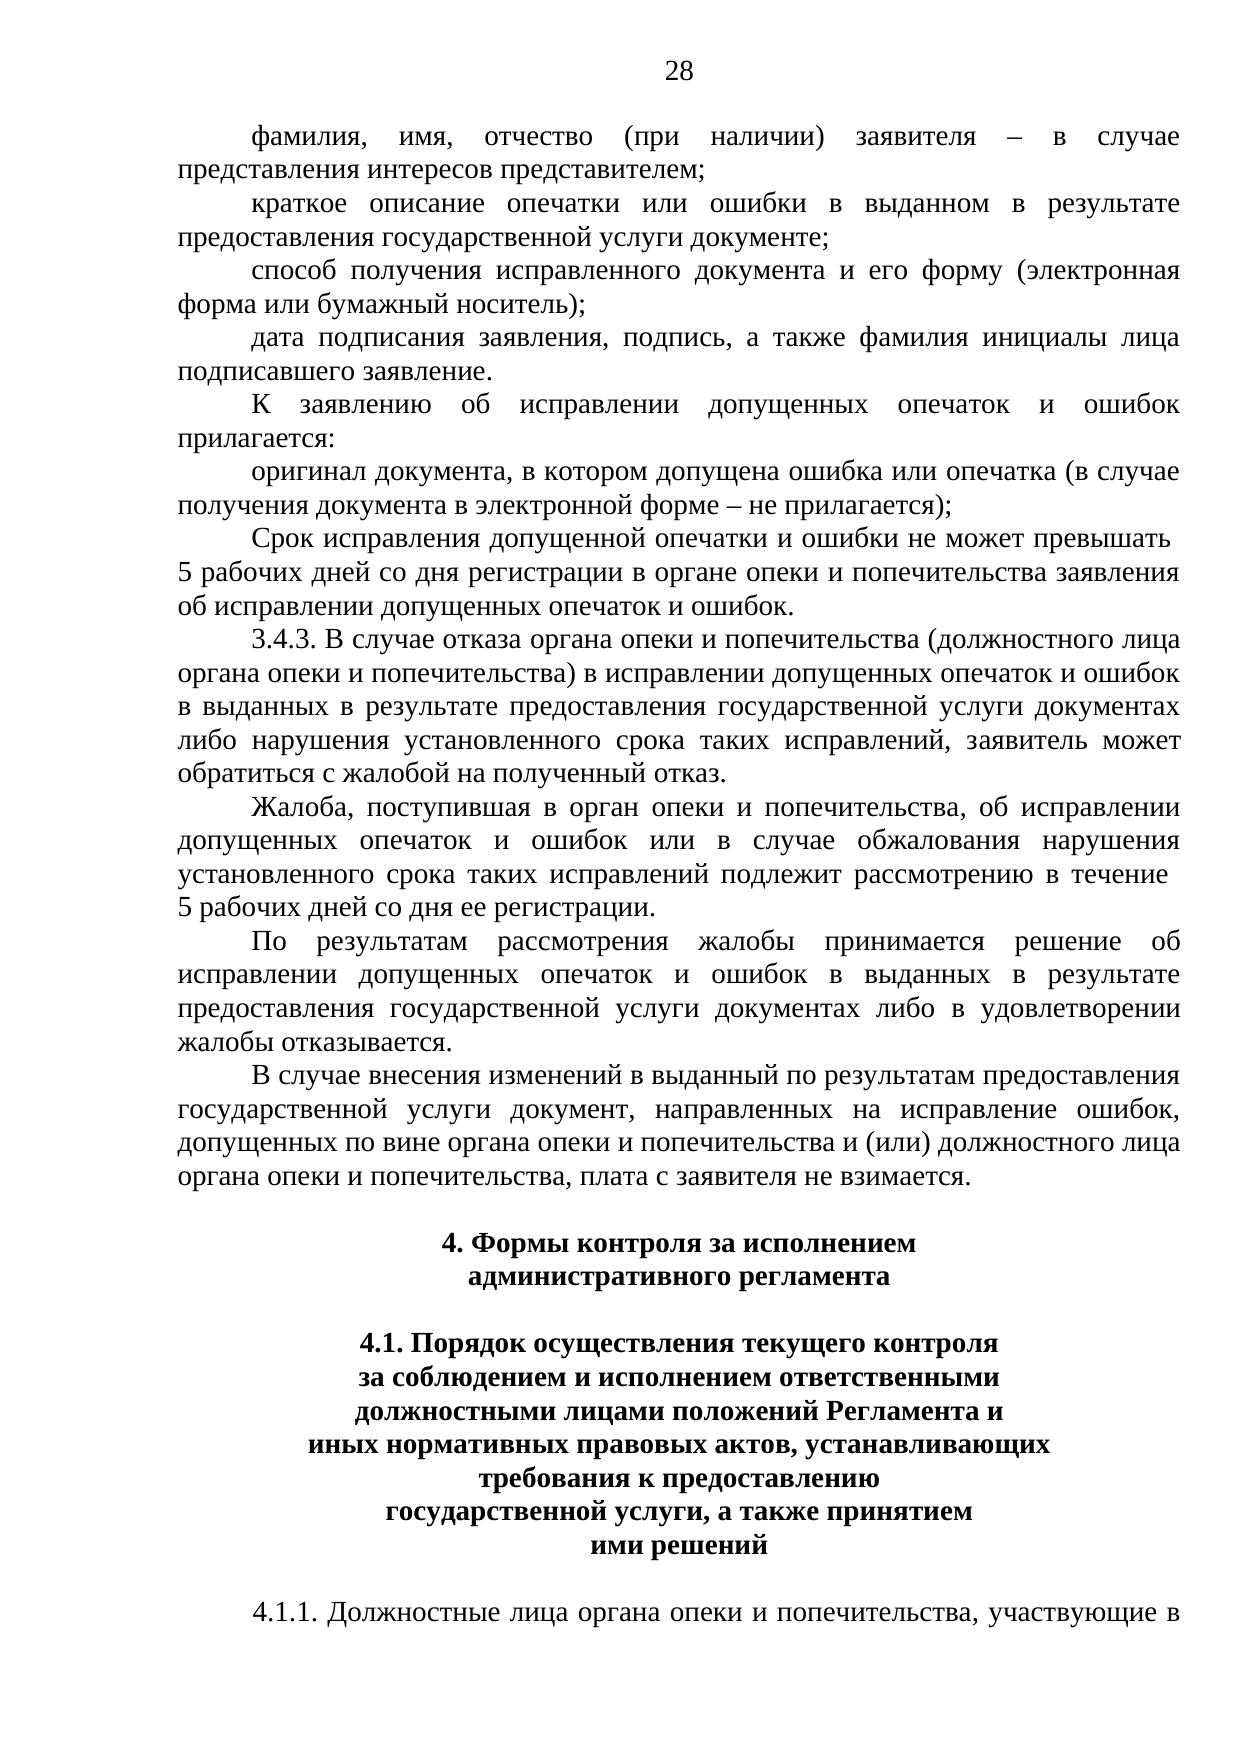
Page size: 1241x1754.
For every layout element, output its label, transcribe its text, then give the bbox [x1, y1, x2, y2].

text требования к предоставлению [177, 1460, 1181, 1493]
text Срок исправления допущенной опечатки и ошибки не может превышать 5 рабочих дней со дня регистрации в органе опеки и попечительства заявления об исправлении допущенных опечаток и ошибок. [177, 521, 1181, 621]
text краткое описание опечатки или ошибки в выданном в результате предоставления государственной услуги документе; [177, 185, 1181, 252]
text оригинал документа, в котором допущена ошибка или опечатка (в случае получения документа в электронной форме – не прилагается); [177, 453, 1181, 521]
text К заявлению об исправлении допущенных опечаток и ошибок прилагается: [177, 386, 1181, 453]
text 4. Формы контроля за исполнением [177, 1225, 1181, 1258]
text должностными лицами положений Регламента и [177, 1393, 1181, 1426]
text за соблюдением и исполнением ответственными [177, 1359, 1181, 1393]
text В случае внесения изменений в выданный по результатам предоставления государственной услуги документ, направленных на исправление ошибок, допущенных по вине органа опеки и попечительства и (или) должностного лица органа опеки и попечительства, плата с заявителя не взимается. [177, 1057, 1181, 1191]
text По результатам рассмотрения жалобы принимается решение об исправлении допущенных опечаток и ошибок в выданных в результате предоставления государственной услуги документах либо в удовлетворении жалобы отказывается. [177, 923, 1181, 1057]
text способ получения исправленного документа и его форму (электронная форма или бумажный носитель); [177, 252, 1181, 319]
text 3.4.3. В случае отказа органа опеки и попечительства (должностного лица органа опеки и попечительства) в исправлении допущенных опечаток и ошибок в выданных в результате предоставления государственной услуги документах либо нарушения установленного срока таких исправлений, заявитель может обратиться с жалобой на полученный отказ. [177, 621, 1181, 789]
text дата подписания заявления, подпись, а также фамилия инициалы лица подписавшего заявление. [177, 319, 1181, 386]
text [177, 1594, 1181, 1627]
text Жалоба, поступившая в орган опеки и попечительства, об исправлении допущенных опечаток и ошибок или в случае обжалования нарушения установленного срока таких исправлений подлежит рассмотрению в течение 5 рабочих дней со дня ее регистрации. [177, 789, 1181, 923]
text 4.1. Порядок осуществления текущего контроля [177, 1326, 1181, 1359]
text административного регламента [177, 1258, 1181, 1292]
text государственной услуги, а также принятием [177, 1493, 1181, 1527]
text иных нормативных правовых актов, устанавливающих [177, 1426, 1181, 1460]
text ими решений [177, 1527, 1181, 1560]
text фамилия, имя, отчество (при наличии) заявителя – в случае представления интересов представителем; [177, 118, 1181, 185]
